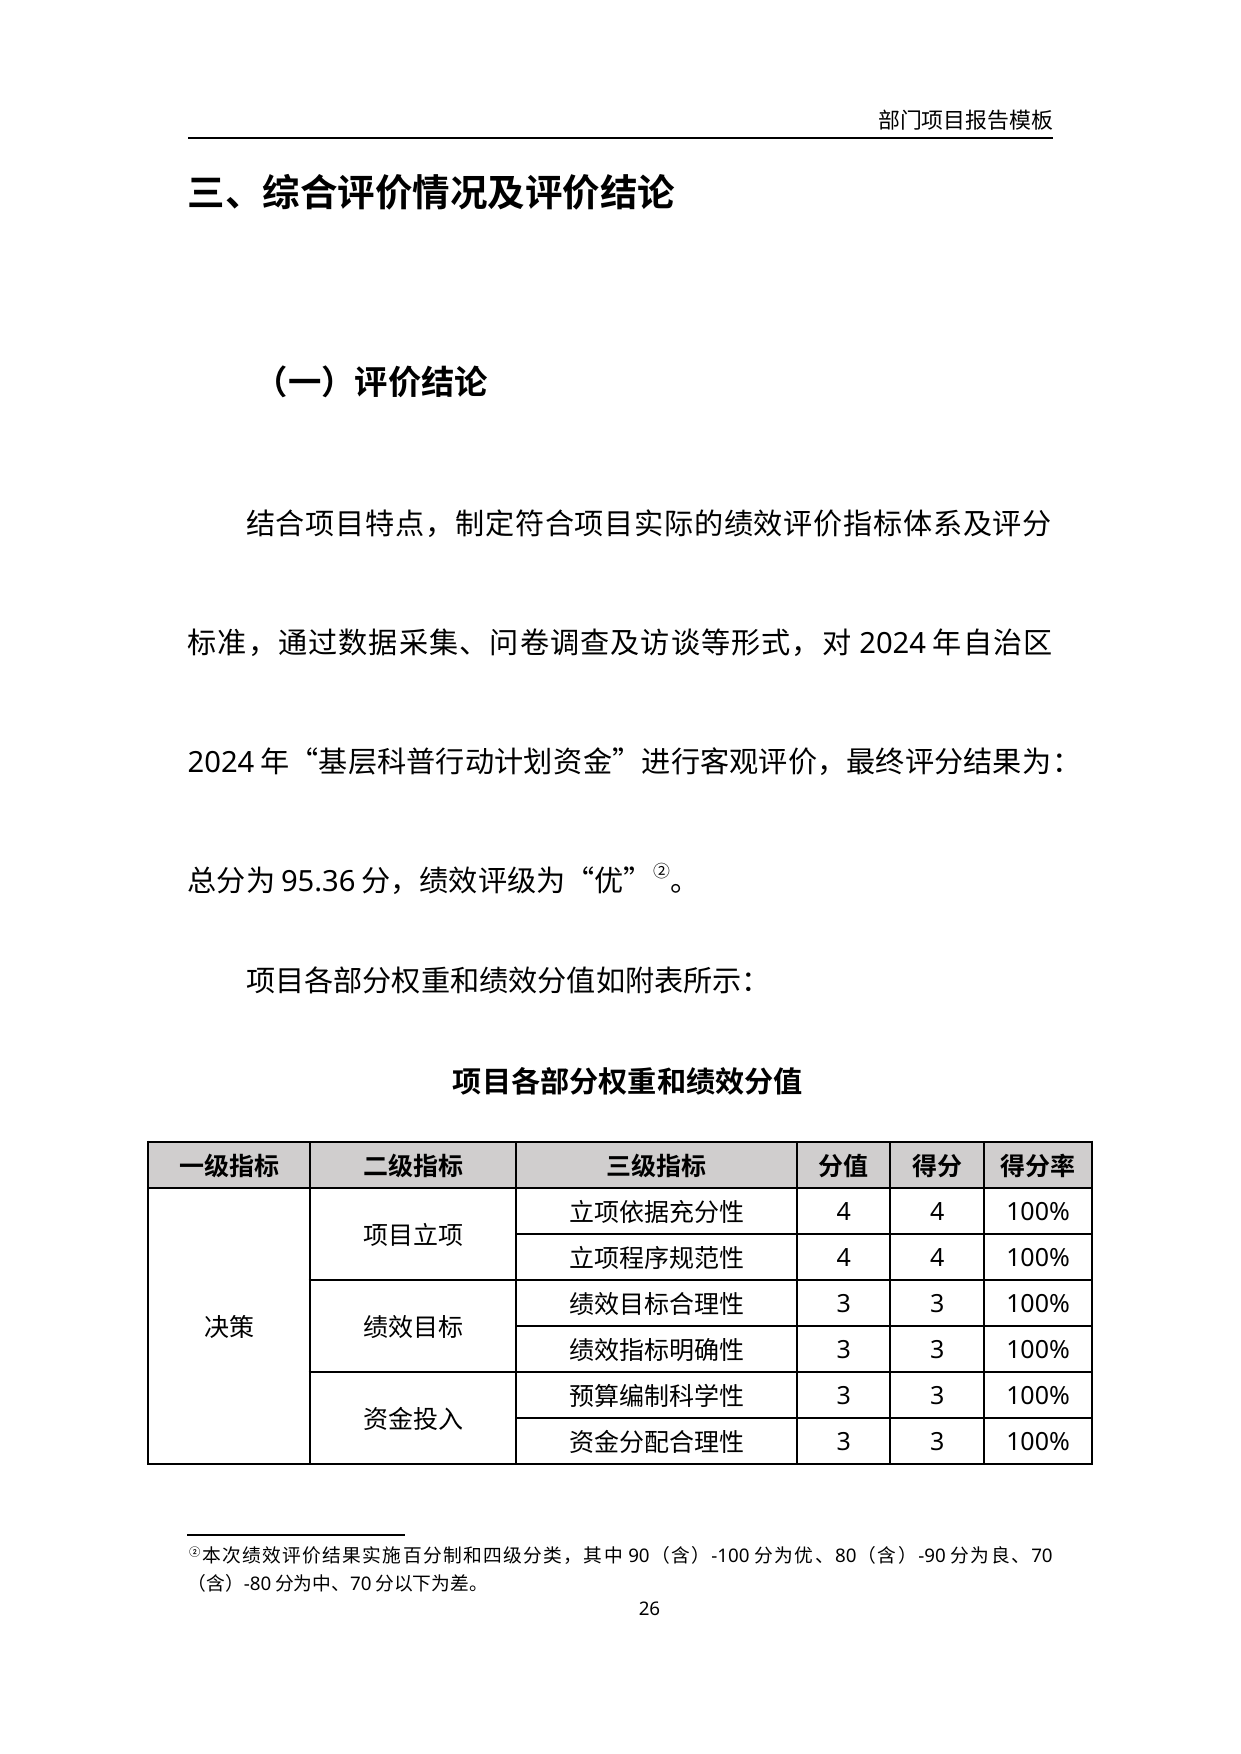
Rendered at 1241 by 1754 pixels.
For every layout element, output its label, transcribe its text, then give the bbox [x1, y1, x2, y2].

table_cell 绩效指标明确性 [517, 1327, 796, 1371]
text 项目各部分权重和绩效分值如附表所示： [187, 939, 1053, 1019]
table_cell 3 [891, 1281, 983, 1325]
table_cell 3 [891, 1419, 983, 1463]
table_cell 绩效目标 [311, 1281, 515, 1371]
table_header 得分率 [985, 1143, 1091, 1187]
table_cell 4 [891, 1189, 983, 1233]
text 结合项目特点，制定符合项目实际的绩效评价指标体系及评分标准，通过数据采集、问卷调查及访谈等形式，对2024年自治区2024年“基层科普行动计划资金”进行客观评价，最终评分结果为：总分为95.36分，绩效评级为“优”。 [187, 482, 1053, 918]
table_header 一级指标 [149, 1143, 309, 1187]
table_cell 3 [891, 1327, 983, 1371]
table_cell 立项依据充分性 [517, 1189, 796, 1233]
table_cell 3 [798, 1373, 889, 1417]
table_cell 3 [798, 1419, 889, 1463]
table_cell 决策 [149, 1189, 309, 1463]
table_cell 资金分配合理性 [517, 1419, 796, 1463]
table_cell 预算编制科学性 [517, 1373, 796, 1417]
table_cell 3 [798, 1281, 889, 1325]
table_cell 100% [985, 1189, 1091, 1233]
table_cell 资金投入 [311, 1373, 515, 1463]
table_cell 4 [798, 1235, 889, 1279]
table_cell 4 [891, 1235, 983, 1279]
table_header 得分 [891, 1143, 983, 1187]
table_cell 100% [985, 1373, 1091, 1417]
table_cell 项目立项 [311, 1189, 515, 1279]
table_cell 3 [891, 1373, 983, 1417]
table_header 二级指标 [311, 1143, 515, 1187]
table_cell 100% [985, 1419, 1091, 1463]
table_cell 100% [985, 1281, 1091, 1325]
table_header 三级指标 [517, 1143, 796, 1187]
subtitle （一）评价结论 [187, 340, 1053, 419]
table_cell 100% [985, 1235, 1091, 1279]
table_cell 100% [985, 1327, 1091, 1371]
table_cell 立项程序规范性 [517, 1235, 796, 1279]
table_cell 3 [798, 1327, 889, 1371]
table_cell 绩效目标合理性 [517, 1281, 796, 1325]
table_header 分值 [798, 1143, 889, 1187]
text 项目各部分权重和绩效分值 [187, 1040, 1053, 1119]
table_cell 4 [798, 1189, 889, 1233]
subtitle 三、综合评价情况及评价结论 [187, 150, 1053, 229]
